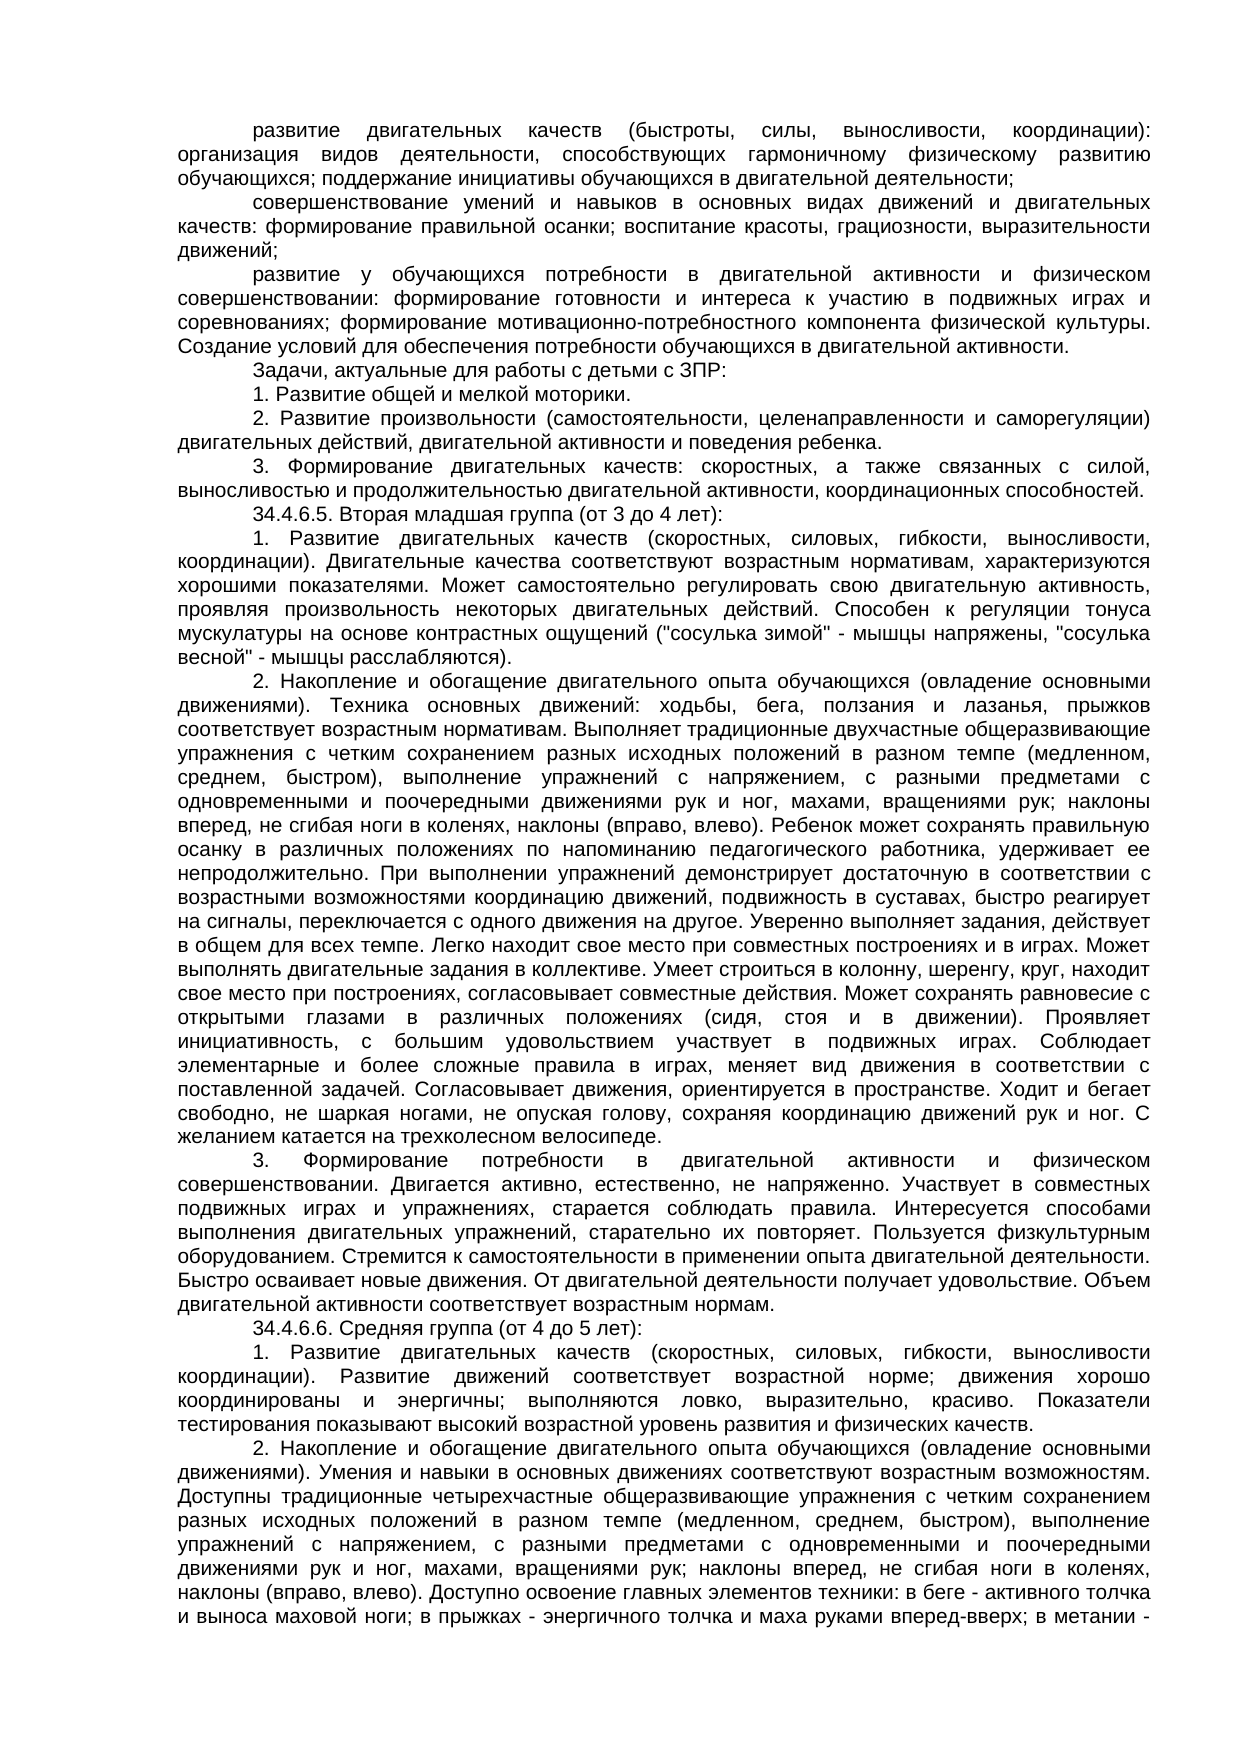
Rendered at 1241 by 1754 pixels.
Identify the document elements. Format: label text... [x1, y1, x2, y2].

text развитие у обучающихся потребности в двигательной активности и физическом совершенствовании: формирование готовности и интереса к участию в подвижных играх и соревнованиях; формирование мотивационно-потребностного компонента физической культуры. Создание условий для обеспечения потребности обучающихся в двигательной активности. [177, 262, 1152, 358]
text 1. Развитие общей и мелкой моторики. [177, 382, 1152, 406]
text 2. Накопление и обогащение двигательного опыта обучающихся (овладение основными движениями). Техника основных движений: ходьбы, бега, ползания и лазанья, прыжков соответствует возрастным нормативам. Выполняет традиционные двухчастные общеразвивающие упражнения с четким сохранением разных исходных положений в разном темпе (медленном, среднем, быстром), выполнение упражнений с напряжением, с разными предметами с одновременными и поочередными движениями рук и ног, махами, вращениями рук; наклоны вперед, не сгибая ноги в коленях, наклоны (вправо, влево). Ребенок может сохранять правильную осанку в различных положениях по напоминанию педагогического работника, удерживает ее непродолжительно. При выполнении упражнений демонстрирует достаточную в соответствии с возрастными возможностями координацию движений, подвижность в суставах, быстро реагирует на сигналы, переключается с одного движения на другое. Уверенно выполняет задания, действует в общем для всех темпе. Легко находит свое место при совместных построениях и в играх. Может выполнять двигательные задания в коллективе. Умеет строиться в колонну, шеренгу, круг, находит свое место при построениях, согласовывает совместные действия. Может сохранять равновесие с открытыми глазами в различных положениях (сидя, стоя и в движении). Проявляет инициативность, с большим удовольствием участвует в подвижных играх. Соблюдает элементарные и более сложные правила в играх, меняет вид движения в соответствии с поставленной задачей. Согласовывает движения, ориентируется в пространстве. Ходит и бегает свободно, не шаркая ногами, не опуская голову, сохраняя координацию движений рук и ног. С желанием катается на трехколесном велосипеде. [177, 669, 1152, 1148]
text Задачи, актуальные для работы с детьми с ЗПР: [177, 358, 1152, 382]
text 1. Развитие двигательных качеств (скоростных, силовых, гибкости, выносливости координации). Развитие движений соответствует возрастной норме; движения хорошо координированы и энергичны; выполняются ловко, выразительно, красиво. Показатели тестирования показывают высокий возрастной уровень развития и физических качеств. [177, 1340, 1152, 1436]
text 34.4.6.5. Вторая младшая группа (от 3 до 4 лет): [177, 501, 1152, 525]
text 34.4.6.6. Средняя группа (от 4 до 5 лет): [177, 1316, 1152, 1340]
text 2. Развитие произвольности (самостоятельности, целенаправленности и саморегуляции) двигательных действий, двигательной активности и поведения ребенка. [177, 406, 1152, 453]
text развитие двигательных качеств (быстроты, силы, выносливости, координации): организация видов деятельности, способствующих гармоничному физическому развитию обучающихся; поддержание инициативы обучающихся в двигательной деятельности; [177, 118, 1152, 190]
text 3. Формирование потребности в двигательной активности и физическом совершенствовании. Двигается активно, естественно, не напряженно. Участвует в совместных подвижных играх и упражнениях, старается соблюдать правила. Интересуется способами выполнения двигательных упражнений, старательно их повторяет. Пользуется физкультурным оборудованием. Стремится к самостоятельности в применении опыта двигательной деятельности. Быстро осваивает новые движения. От двигательной деятельности получает удовольствие. Объем двигательной активности соответствует возрастным нормам. [177, 1148, 1152, 1316]
text 3. Формирование двигательных качеств: скоростных, а также связанных с силой, выносливостью и продолжительностью двигательной активности, координационных способностей. [177, 453, 1152, 501]
text 1. Развитие двигательных качеств (скоростных, силовых, гибкости, выносливости, координации). Двигательные качества соответствуют возрастным нормативам, характеризуются хорошими показателями. Может самостоятельно регулировать свою двигательную активность, проявляя произвольность некоторых двигательных действий. Способен к регуляции тонуса мускулатуры на основе контрастных ощущений ("сосулька зимой" - мышцы напряжены, "сосулька весной" - мышцы расслабляются). [177, 525, 1152, 669]
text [177, 1436, 1152, 1627]
text совершенствование умений и навыков в основных видах движений и двигательных качеств: формирование правильной осанки; воспитание красоты, грациозности, выразительности движений; [177, 190, 1152, 262]
